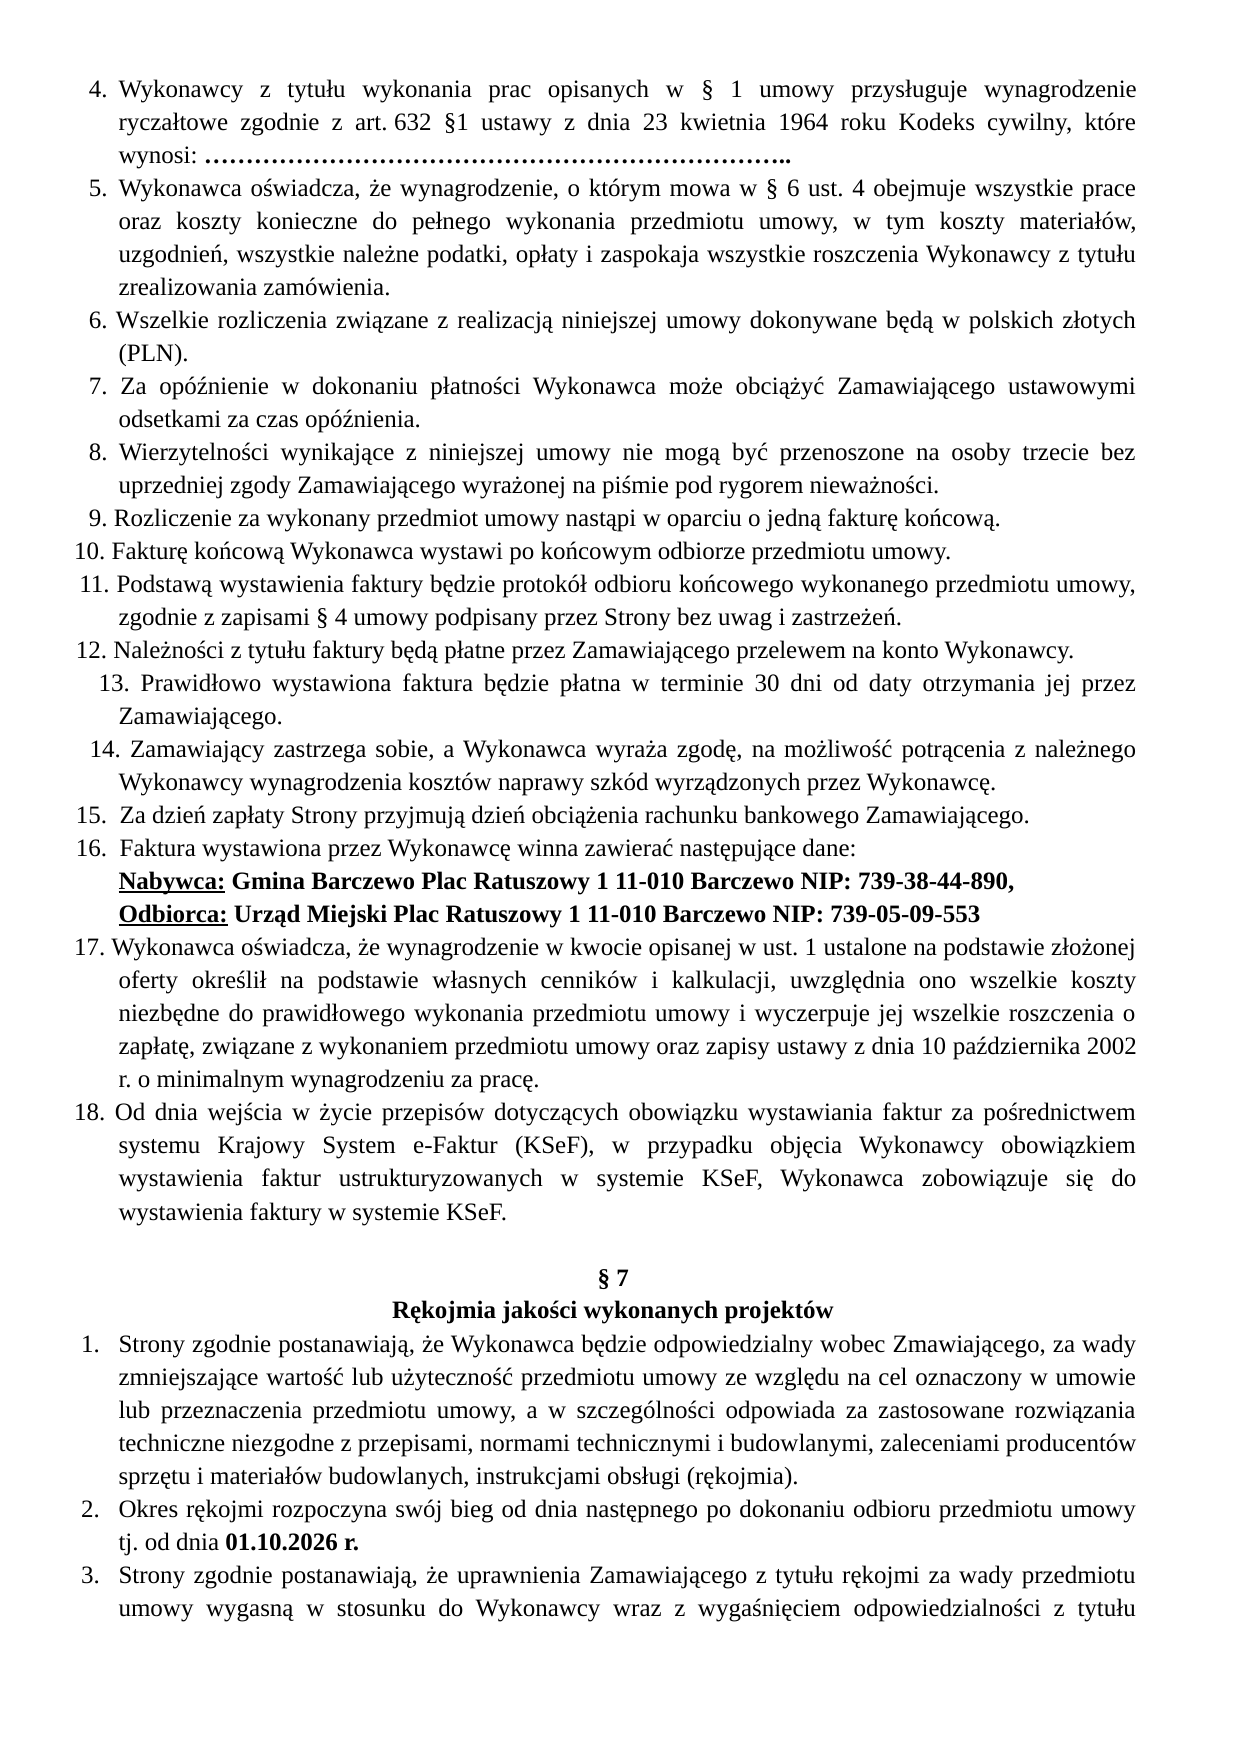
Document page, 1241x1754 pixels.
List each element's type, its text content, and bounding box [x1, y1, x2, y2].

text 15. Za dzień zapłaty Strony przyjmują dzień obciążenia rachunku bankowego Zamawiającego. [44, 800, 1137, 829]
text 13. Prawidłowo wystawiona faktura będzie płatna w terminie 30 dni od daty otrzymania jej przez Zamawiającego. [44, 668, 1137, 730]
text 7. Za opóźnienie w dokonaniu płatności Wykonawca może obciążyć Zamawiającego ustawowymi odsetkami za czas opóźnienia. [89, 371, 1137, 433]
list Okres rękojmi rozpoczyna swój bieg od dnia następnego po dokonaniu odbioru przedmiotu umowy tj. od dnia 01.10.2026 r. [81, 1494, 1137, 1556]
text § 7 [89, 1263, 1137, 1291]
text 17. Wykonawca oświadcza, że wynagrodzenie w kwocie opisanej w ust. 1 ustalone na podstawie złożonej oferty określił na podstawie własnych cenników i kalkulacji, uwzględnia ono wszelkie koszty niezbędne do prawidłowego wykonania przedmiotu umowy i wyczerpuje jej wszelkie roszczenia o zapłatę, związane z wykonaniem przedmiotu umowy oraz zapisy ustawy z dnia 10 października 2002 r. o minimalnym wynagrodzeniu za pracę. [74, 932, 1137, 1093]
text Rękojmia jakości wykonanych projektów [89, 1296, 1137, 1324]
list Strony zgodnie postanawiają, że Wykonawca będzie odpowiedzialny wobec Zmawiającego, za wady zmniejszające wartość lub użyteczność przedmiotu umowy ze względu na cel oznaczony w umowie lub przeznaczenia przedmiotu umowy, a w szczególności odpowiada za zastosowane rozwiązania techniczne niezgodne z przepisami, normami technicznymi i budowlanymi, zaleceniami producentów sprzętu i materiałów budowlanych, instrukcjami obsługi (rękojmia). [81, 1329, 1137, 1489]
text 16. Faktura wystawiona przez Wykonawcę winna zawierać następujące dane: [44, 833, 1137, 862]
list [81, 1560, 1137, 1622]
list Wykonawcy z tytułu wykonania prac opisanych w § 1 umowy przysługuje wynagrodzenie ryczałtowe zgodnie z art. 632 §1 ustawy z dnia 23 kwietnia 1964 roku Kodeks cywilny, które wynosi: …………………………………………………………….. [89, 74, 1137, 169]
text 6. Wszelkie rozliczenia związane z realizacją niniejszej umowy dokonywane będą w polskich złotych (PLN). [89, 305, 1137, 367]
text 10. Fakturę końcową Wykonawca wystawi po końcowym odbiorze przedmiotu umowy. [74, 536, 1137, 565]
list Wykonawca oświadcza, że wynagrodzenie, o którym mowa w § 6 ust. 4 obejmuje wszystkie prace oraz koszty konieczne do pełnego wykonania przedmiotu umowy, w tym koszty materiałów, uzgodnień, wszystkie należne podatki, opłaty i zaspokaja wszystkie roszczenia Wykonawcy z tytułu zrealizowania zamówienia. [89, 173, 1137, 301]
text 14. Zamawiający zastrzega sobie, a Wykonawca wyraża zgodę, na możliwość potrącenia z należnego Wykonawcy wynagrodzenia kosztów naprawy szkód wyrządzonych przez Wykonawcę. [44, 734, 1137, 796]
text 12. Należności z tytułu faktury będą płatne przez Zamawiającego przelewem na konto Wykonawcy. [44, 635, 1137, 664]
text Nabywca: Gmina Barczewo Plac Ratuszowy 1 11-010 Barczewo NIP: 739-38-44-890, [118, 866, 1137, 895]
text 18. Od dnia wejścia w życie przepisów dotyczących obowiązku wystawiania faktur za pośrednictwem systemu Krajowy System e-Faktur (KSeF), w przypadku objęcia Wykonawcy obowiązkiem wystawienia faktur ustrukturyzowanych w systemie KSeF, Wykonawca zobowiązuje się do wystawienia faktury w systemie KSeF. [74, 1097, 1137, 1225]
text Odbiorca: Urząd Miejski Plac Ratuszowy 1 11-010 Barczewo NIP: 739-05-09-553 [89, 899, 1137, 928]
text 8. Wierzytelności wynikające z niniejszej umowy nie mogą być przenoszone na osoby trzecie bez uprzedniej zgody Zamawiającego wyrażonej na piśmie pod rygorem nieważności. [89, 437, 1137, 499]
text 11. Podstawą wystawienia faktury będzie protokół odbioru końcowego wykonanego przedmiotu umowy, zgodnie z zapisami § 4 umowy podpisany przez Strony bez uwag i zastrzeżeń. [44, 569, 1137, 631]
text 9. Rozliczenie za wykonany przedmiot umowy nastąpi w oparciu o jedną fakturę końcową. [74, 503, 1137, 532]
